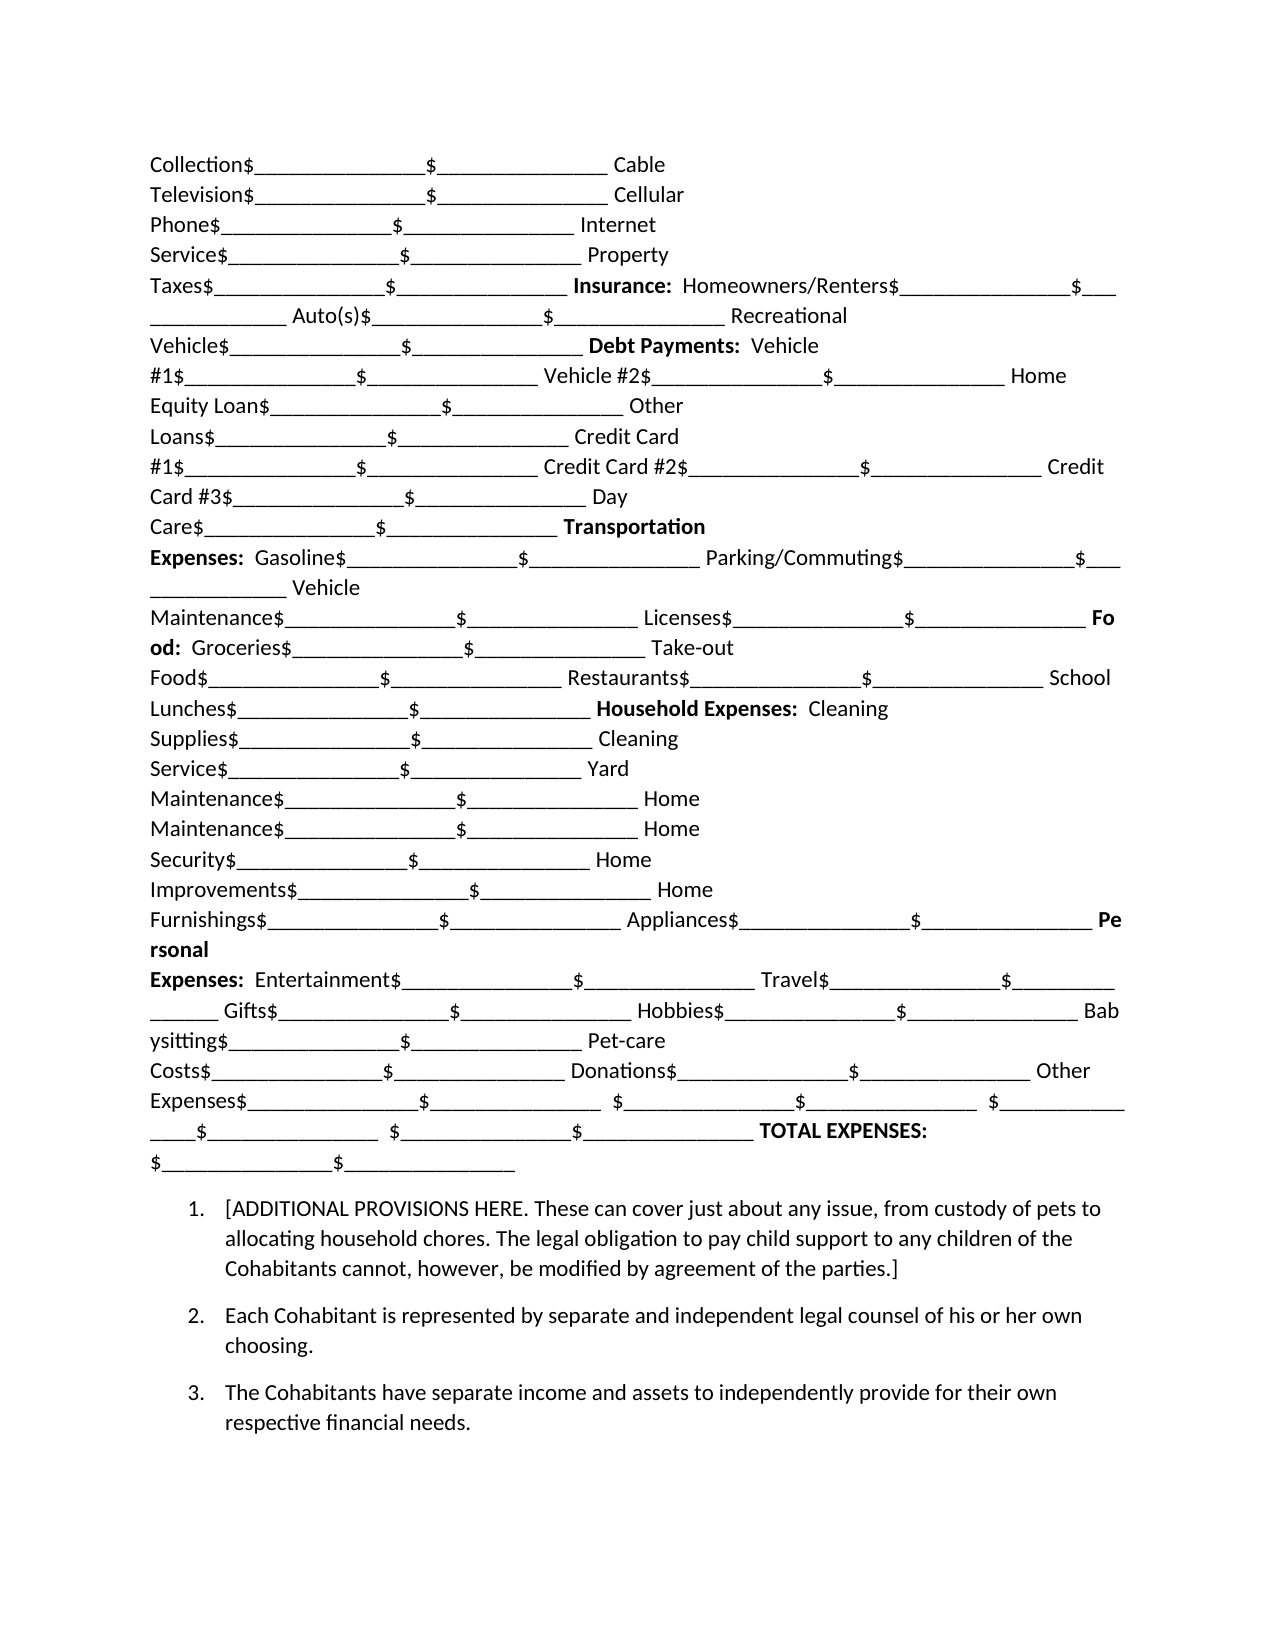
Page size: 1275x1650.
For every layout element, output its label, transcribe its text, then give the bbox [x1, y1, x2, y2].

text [150, 150, 1125, 1175]
list The Cohabitants have separate income and assets to independently provide for their own respective financial needs. [187, 1378, 1125, 1436]
list [ADDITIONAL PROVISIONS HERE. These can cover just about any issue, from custody of pets to allocating household chores. The legal obligation to pay child support to any children of the Cohabitants cannot, however, be modified by agreement of the parties.] [187, 1194, 1125, 1282]
list Each Cohabitant is represented by separate and independent legal counsel of his or her own choosing. [187, 1301, 1125, 1359]
